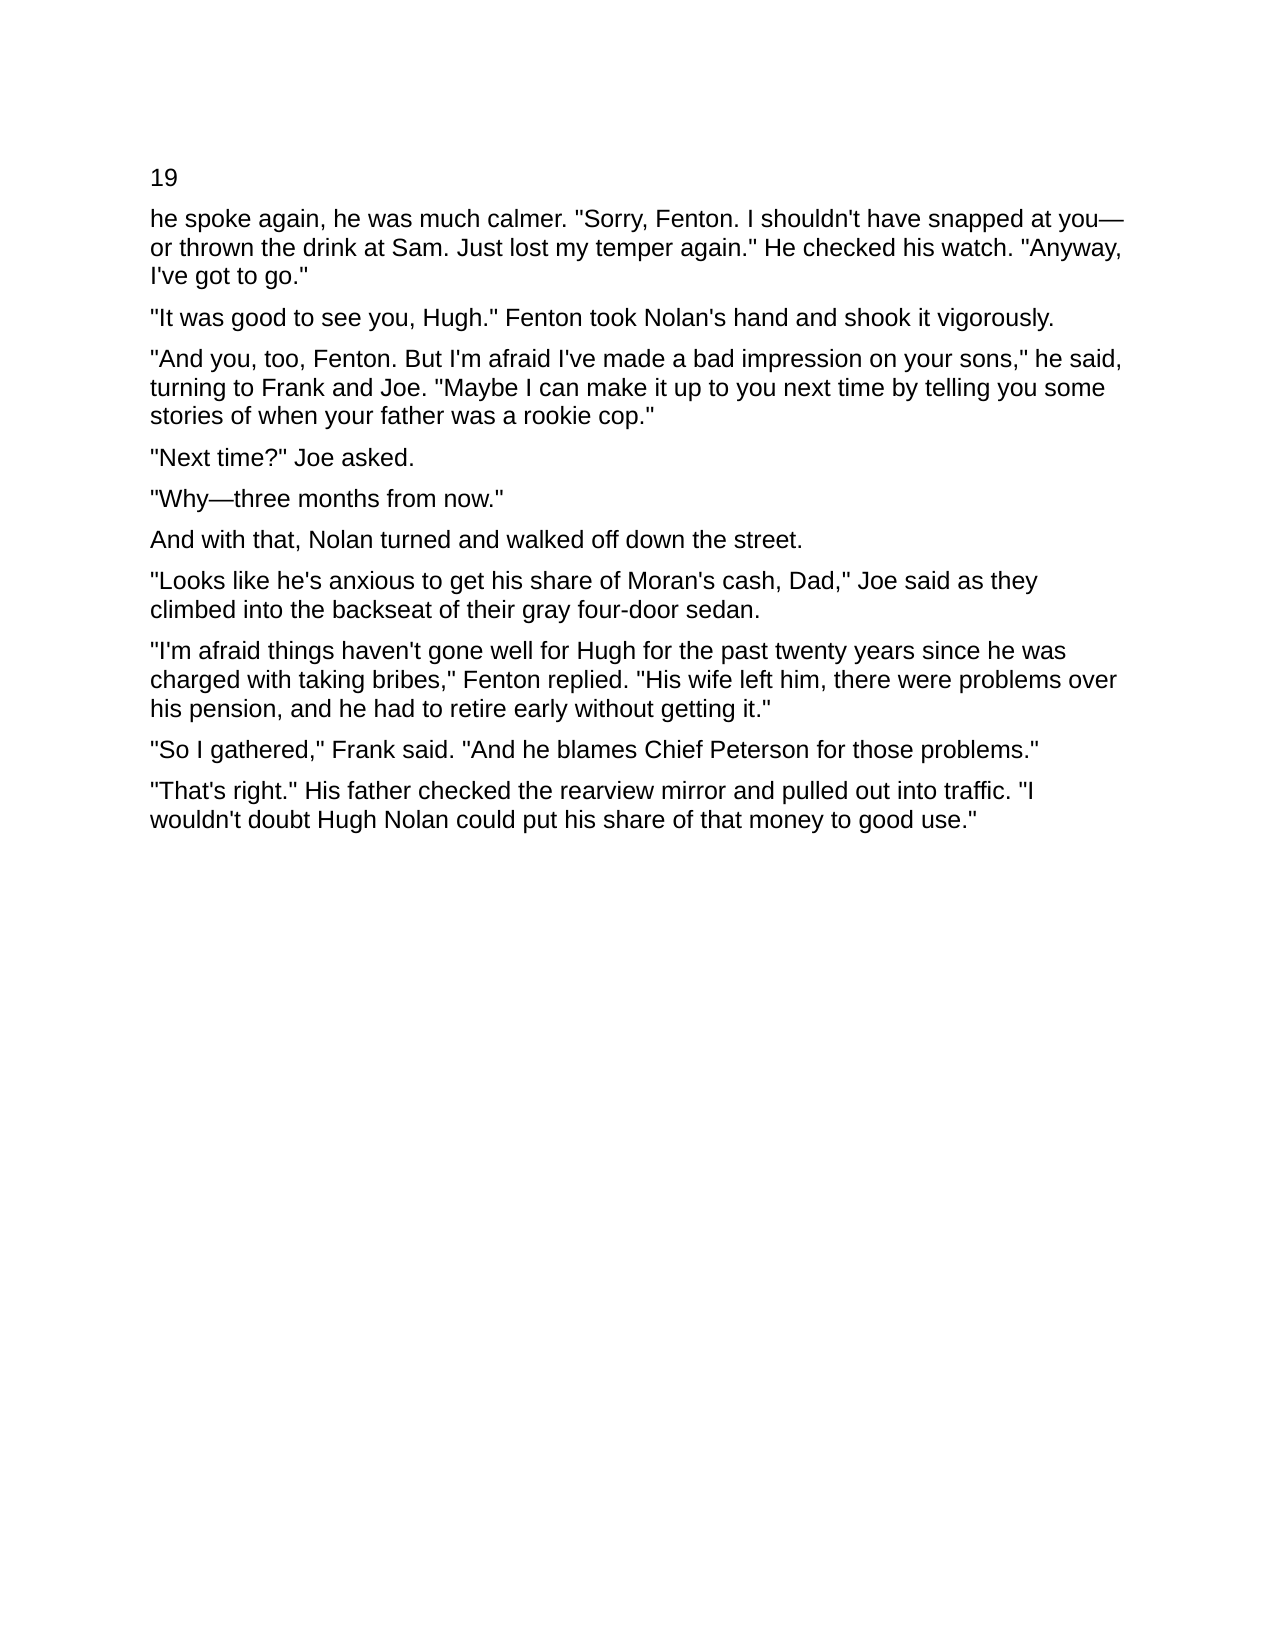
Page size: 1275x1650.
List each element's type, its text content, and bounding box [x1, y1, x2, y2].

text he spoke again, he was much calmer. "Sorry, Fenton. I shouldn't have snapped at you—or thrown the drink at Sam. Just lost my temper again." He checked his watch. "Anyway, I've got to go." [150, 204, 1125, 290]
text "Why—three months from now." [150, 484, 1125, 512]
text And with that, Nolan turned and walked off down the street. [150, 525, 1125, 554]
text "That's right." His father checked the rearview mirror and pulled out into traffic. "I wouldn't doubt Hugh Nolan could put his share of that money to good use." [150, 776, 1125, 834]
text "It was good to see you, Hugh." Fenton took Nolan's hand and shook it vigorously. [150, 302, 1125, 331]
text "Next time?" Joe asked. [150, 442, 1125, 471]
text "So I gathered," Frank said. "And he blames Chief Peterson for those problems." [150, 735, 1125, 764]
text "I'm afraid things haven't gone well for Hugh for the past twenty years since he was charged with taking bribes," Fenton replied. "His wife left him, there were problems over his pension, and he had to retire early without getting it." [150, 636, 1125, 722]
text "And you, too, Fenton. But I'm afraid I've made a bad impression on your sons," he said, turning to Frank and Joe. "Maybe I can make it up to you next time by telling you some stories of when your father was a rookie cop." [150, 344, 1125, 430]
text "Looks like he's anxious to get his share of Moran's cash, Dad," Joe said as they climbed into the backseat of their gray four-door sedan. [150, 566, 1125, 624]
text 19 [150, 162, 1125, 191]
